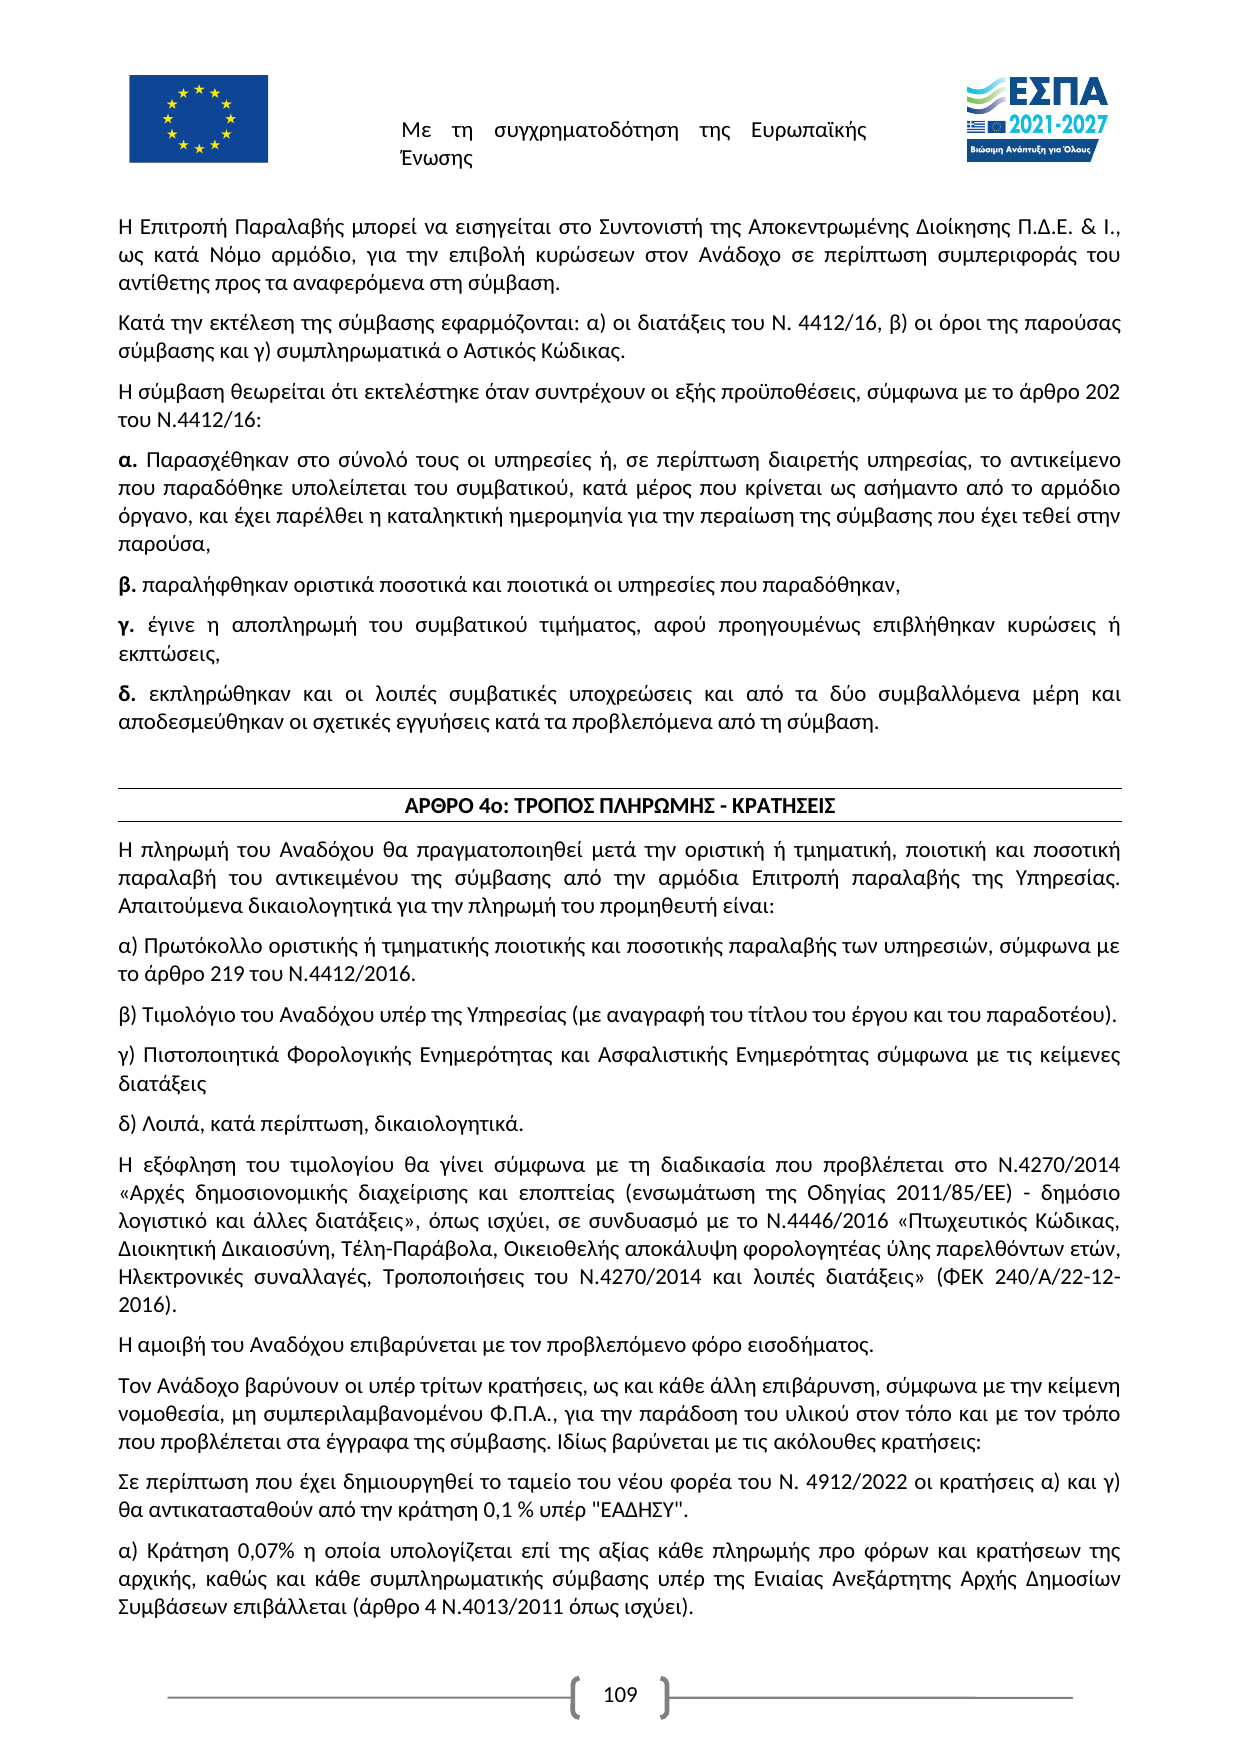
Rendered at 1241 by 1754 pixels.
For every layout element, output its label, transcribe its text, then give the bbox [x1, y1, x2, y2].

text γ. έγινε η αποπληρωμή του συμβατικού τιμήματος, αφού προηγουμένως επιβλήθηκαν κυρώσεις ή εκπτώσεις, [118, 611, 1122, 667]
text Τον Ανάδοχο βαρύνουν οι υπέρ τρίτων κρατήσεις, ως και κάθε άλλη επιβάρυνση, σύμφωνα με την κείμενη νομοθεσία, μη συμπεριλαμβανομένου Φ.Π.Α., για την παράδοση του υλικού στον τόπο και με τον τρόπο που προβλέπεται στα έγγραφα της σύμβασης. Ιδίως βαρύνεται με τις ακόλουθες κρατήσεις: [118, 1371, 1122, 1455]
picture [129, 75, 269, 163]
text α) Κράτηση 0,07% η οποία υπολογίζεται επί της αξίας κάθε πληρωμής προ φόρων και κρατήσεων της αρχικής, καθώς και κάθε συμπληρωματικής σύμβασης υπέρ της Ενιαίας Ανεξάρτητης Αρχής Δημοσίων Συμβάσεων επιβάλλεται (άρθρο 4 Ν.4013/2011 όπως ισχύει). [118, 1536, 1122, 1620]
text α) Πρωτόκολλο οριστικής ή τμηματικής ποιοτικής και ποσοτικής παραλαβής των υπηρεσιών, σύμφωνα με το άρθρο 219 του Ν.4412/2016. [118, 932, 1122, 988]
text Η αμοιβή του Αναδόχου επιβαρύνεται με τον προβλεπόμενο φόρο εισοδήματος. [118, 1330, 1122, 1358]
text Η πληρωμή του Αναδόχου θα πραγματοποιηθεί μετά την οριστική ή τμηματική, ποιοτική και ποσοτική παραλαβή του αντικειμένου της σύμβασης από την αρμόδια Επιτροπή παραλαβής της Υπηρεσίας. Απαιτούμενα δικαιολογητικά για την πληρωμή του προμηθευτή είναι: [118, 835, 1122, 919]
text Σε περίπτωση που έχει δημιουργηθεί το ταμείο του νέου φορέα του Ν. 4912/2022 οι κρατήσεις α) και γ) θα αντικατασταθούν από την κράτηση 0,1 % υπέρ "ΕΑΔΗΣΥ". [118, 1467, 1122, 1523]
text δ. εκπληρώθηκαν και οι λοιπές συμβατικές υποχρεώσεις και από τα δύο συμβαλλόμενα μέρη και αποδεσμεύθηκαν οι σχετικές εγγυήσεις κατά τα προβλεπόμενα από τη σύμβαση. [118, 679, 1122, 735]
text Η σύμβαση θεωρείται ότι εκτελέστηκε όταν συντρέχουν οι εξής προϋποθέσεις, σύμφωνα με το άρθρο 202 του Ν.4412/16: [118, 377, 1122, 433]
text δ) Λοιπά, κατά περίπτωση, δικαιολογητικά. [118, 1109, 1122, 1137]
picture [964, 75, 1111, 165]
text β. παραλήφθηκαν οριστικά ποσοτικά και ποιοτικά οι υπηρεσίες που παραδόθηκαν, [118, 570, 1122, 598]
text γ) Πιστοποιητικά Φορολογικής Ενημερότητας και Ασφαλιστικής Ενημερότητας σύμφωνα με τις κείμενες διατάξεις [118, 1041, 1122, 1097]
text Η Επιτροπή Παραλαβής μπορεί να εισηγείται στο Συντονιστή της Αποκεντρωμένης Διοίκησης Π.Δ.Ε. & Ι., ως κατά Νόμο αρμόδιο, για την επιβολή κυρώσεων στον Ανάδοχο σε περίπτωση συμπεριφοράς του αντίθετης προς τα αναφερόμενα στη σύμβαση. [118, 212, 1122, 296]
text Κατά την εκτέλεση της σύμβασης εφαρμόζονται: α) οι διατάξεις του Ν. 4412/16, β) οι όροι της παρούσας σύμβασης και γ) συμπληρωματικά ο Αστικός Κώδικας. [118, 308, 1122, 364]
text ΑΡΘΡΟ 4ο: ΤΡΟΠΟΣ ΠΛΗΡΩΜΗΣ - ΚΡΑΤΗΣΕΙΣ [118, 789, 1122, 821]
text α. Παρασχέθηκαν στο σύνολό τους οι υπηρεσίες ή, σε περίπτωση διαιρετής υπηρεσίας, το αντικείμενο που παραδόθηκε υπολείπεται του συμβατικού, κατά μέρος που κρίνεται ως ασήμαντο από το αρμόδιο όργανο, και έχει παρέλθει η καταληκτική ημερομηνία για την περαίωση της σύμβασης που έχει τεθεί στην παρούσα, [118, 446, 1122, 558]
text Η εξόφληση του τιμολογίου θα γίνει σύμφωνα με τη διαδικασία που προβλέπεται στο Ν.4270/2014 «Αρχές δημοσιονομικής διαχείρισης και εποπτείας (ενσωμάτωση της Οδηγίας 2011/85/ΕΕ) - δημόσιο λογιστικό και άλλες διατάξεις», όπως ισχύει, σε συνδυασμό με το Ν.4446/2016 «Πτωχευτικός Κώδικας, Διοικητική Δικαιοσύνη, Τέλη-Παράβολα, Οικειοθελής αποκάλυψη φορολογητέας ύλης παρελθόντων ετών, Ηλεκτρονικές συναλλαγές, Τροποποιήσεις του Ν.4270/2014 και λοιπές διατάξεις» (ΦΕΚ 240/Α/22-12-2016). [118, 1150, 1122, 1318]
text β) Τιμολόγιο του Αναδόχου υπέρ της Υπηρεσίας (με αναγραφή του τίτλου του έργου και του παραδοτέου). [118, 1000, 1122, 1028]
